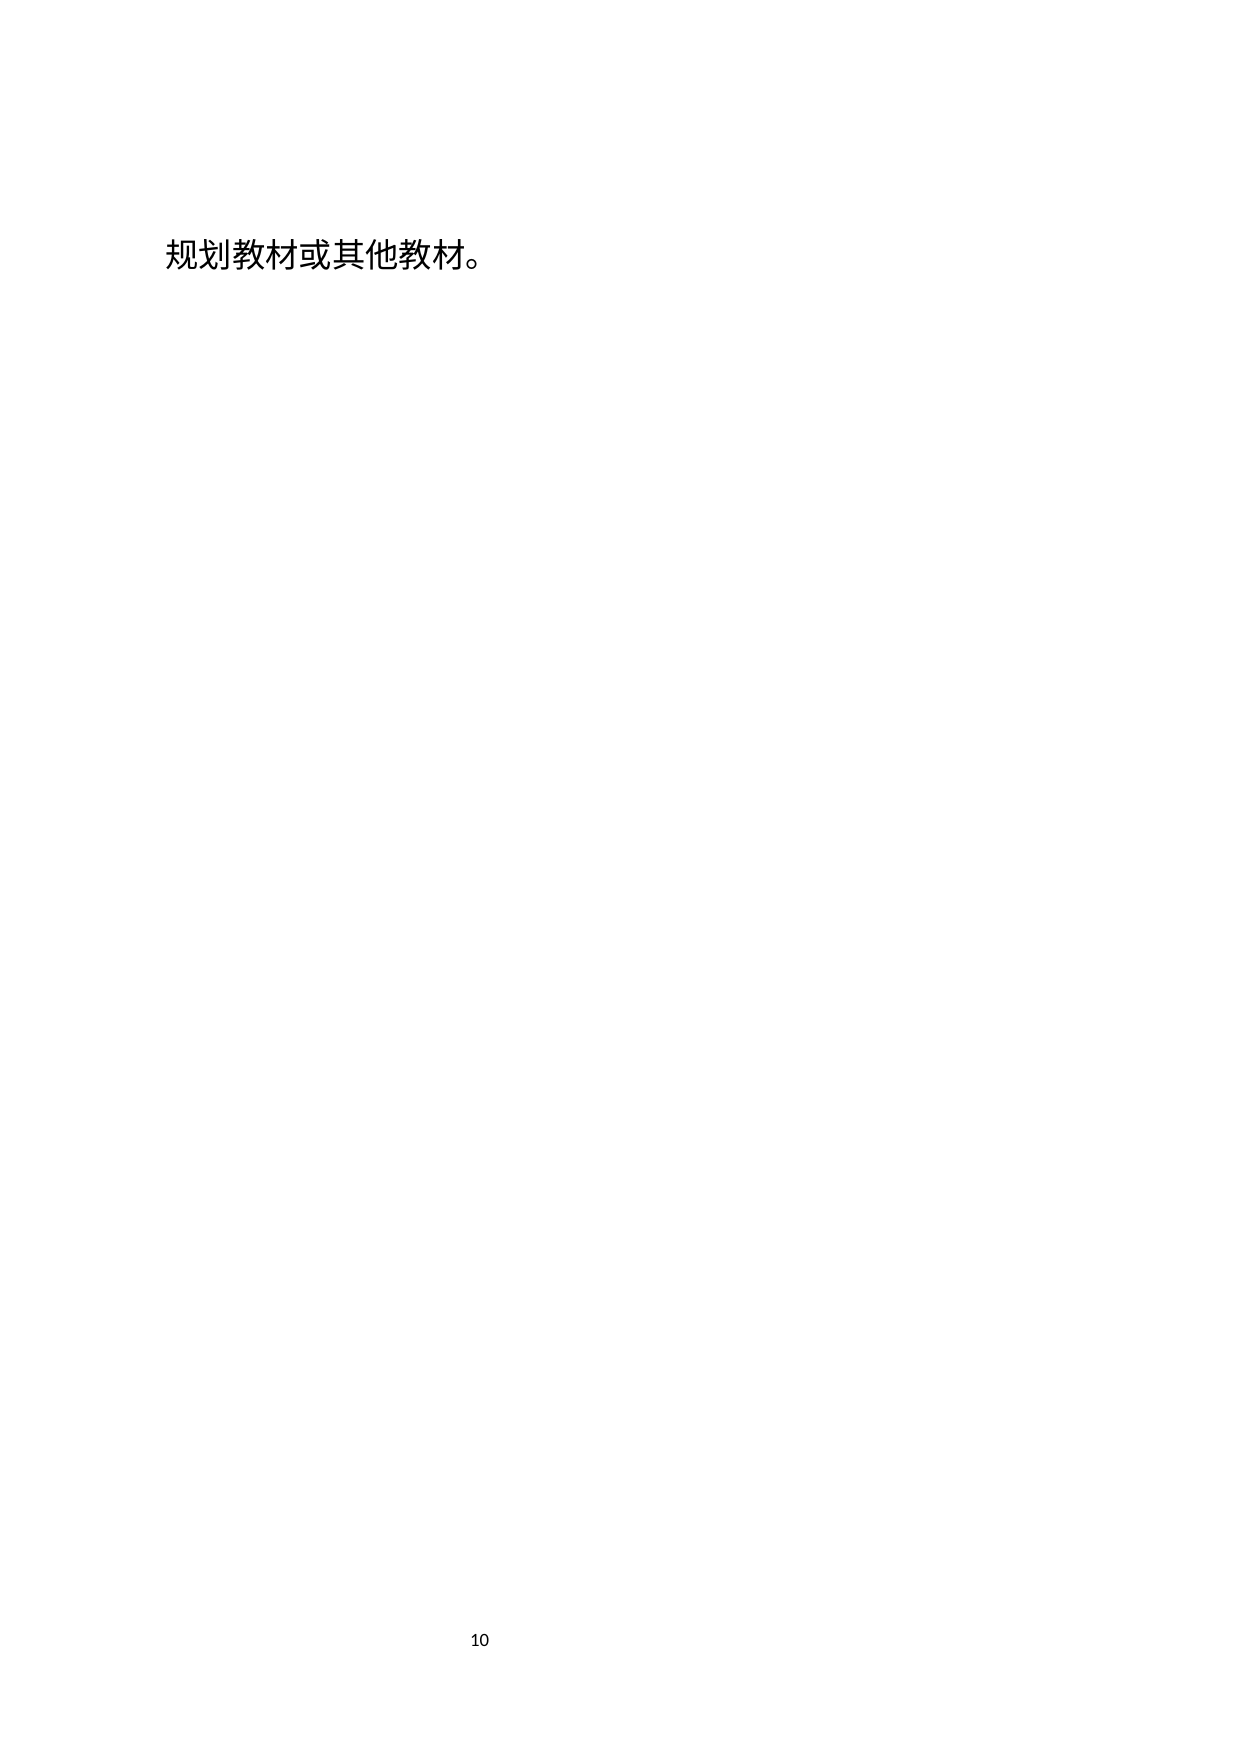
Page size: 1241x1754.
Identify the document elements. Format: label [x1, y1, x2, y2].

text [165, 221, 1075, 279]
